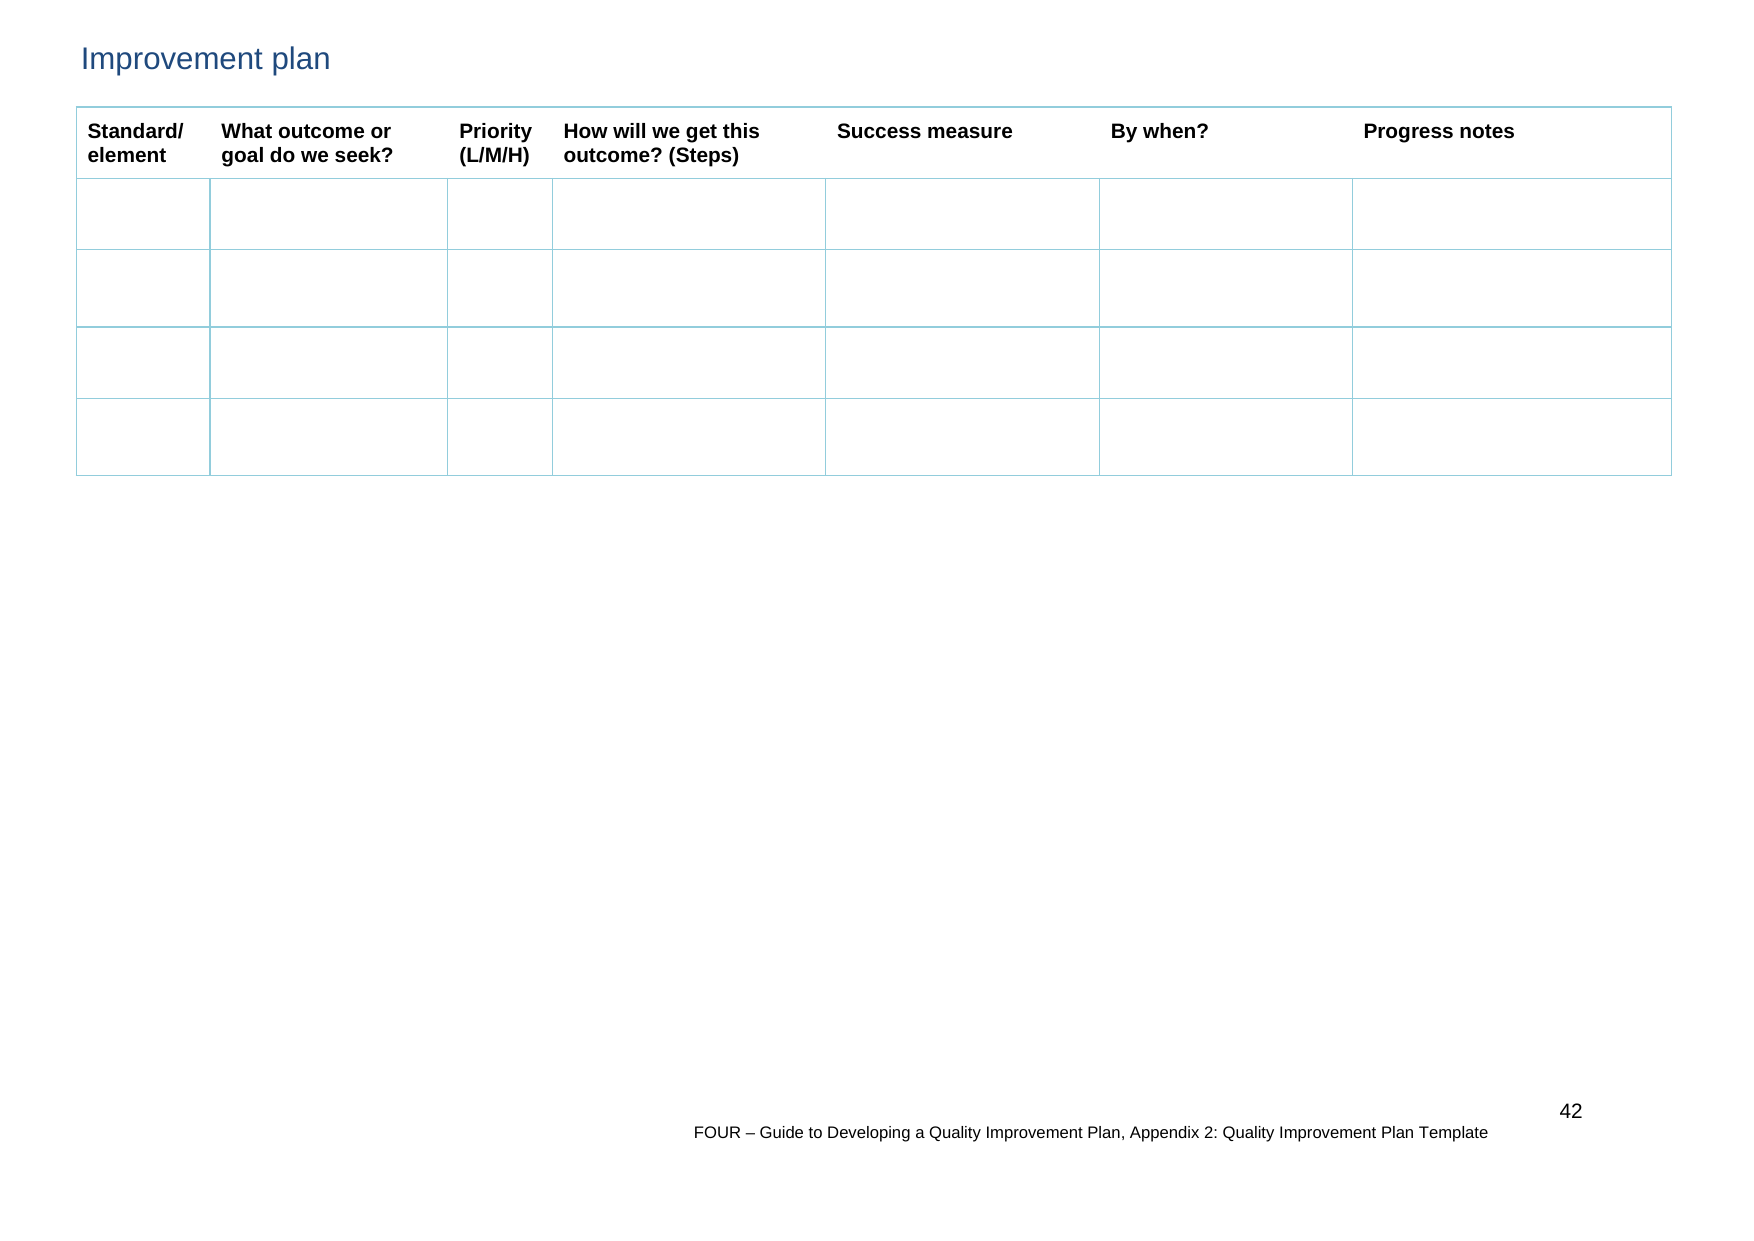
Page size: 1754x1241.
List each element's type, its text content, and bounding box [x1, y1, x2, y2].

table_cell [1353, 399, 1671, 475]
table_cell [77, 179, 209, 249]
table_cell [448, 328, 552, 398]
table_cell [77, 250, 209, 326]
table_cell [1353, 328, 1671, 398]
table_header By when? [1099, 108, 1352, 178]
table_cell [553, 250, 825, 326]
table_cell [1100, 399, 1352, 475]
table_cell [448, 399, 552, 475]
table_header Standard/ element [77, 108, 210, 178]
table_header Priority (L/M/H) [448, 108, 552, 178]
table_cell [211, 399, 447, 475]
subtitle Improvement plan [76, 40, 1432, 76]
table_cell [826, 250, 1099, 326]
table_header Progress notes [1352, 108, 1671, 178]
table_cell [826, 399, 1099, 475]
table_cell [1100, 250, 1352, 326]
table_cell [553, 179, 825, 249]
table_cell [553, 399, 825, 475]
table_cell [77, 399, 209, 475]
table_cell [448, 179, 552, 249]
table_cell [1353, 250, 1671, 326]
table_cell [826, 179, 1099, 249]
table_cell [211, 179, 447, 249]
table_cell [211, 250, 447, 326]
table_header How will we get this outcome? (Steps) [552, 108, 826, 178]
table_cell [77, 328, 209, 398]
table_cell [553, 328, 825, 398]
table_cell [1100, 328, 1352, 398]
table_cell [1100, 179, 1352, 249]
table_cell [826, 328, 1099, 398]
table_cell [211, 328, 447, 398]
table_header What outcome or goal do we seek? [210, 108, 448, 178]
table_cell [448, 250, 552, 326]
table_cell [1353, 179, 1671, 249]
table_header Success measure [826, 108, 1099, 178]
